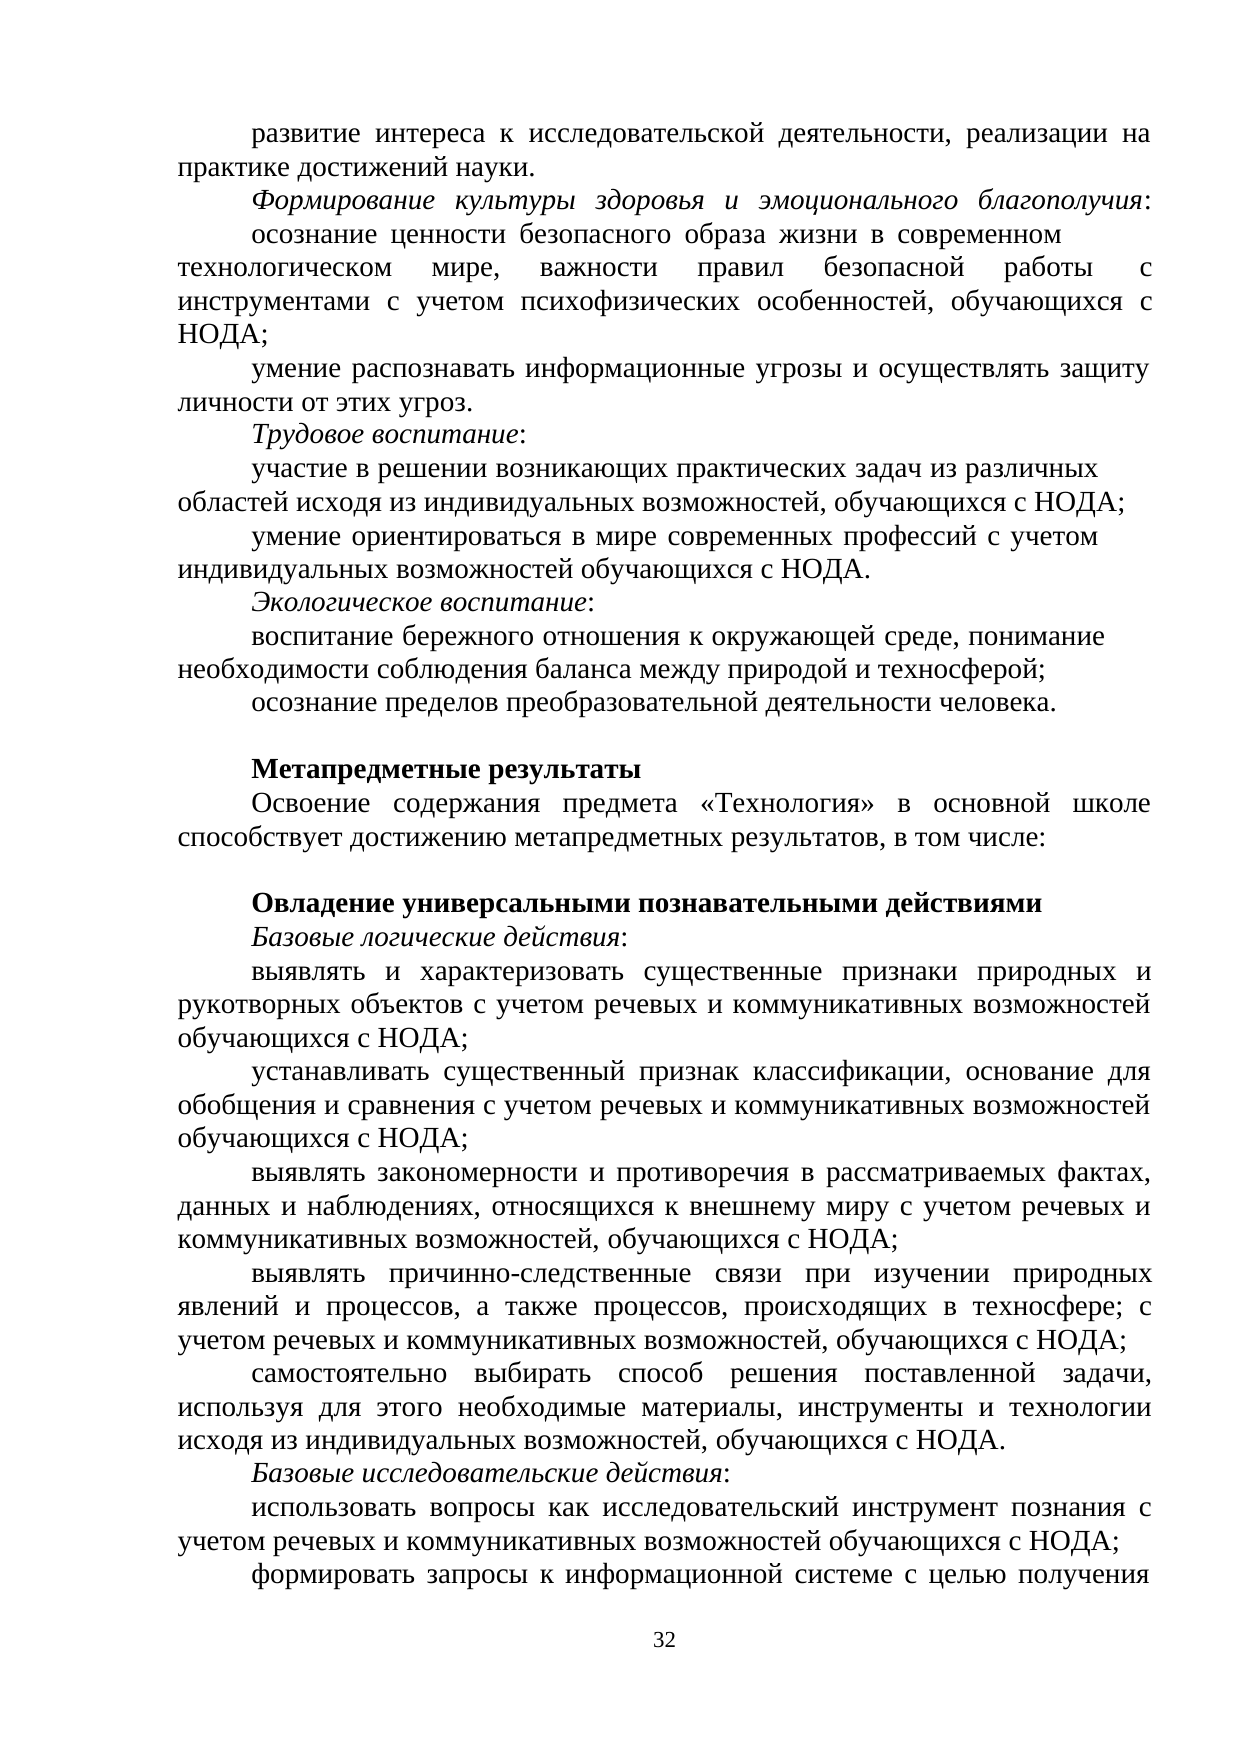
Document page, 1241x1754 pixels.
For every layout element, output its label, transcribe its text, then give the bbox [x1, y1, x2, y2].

text выявлять причинно-следственные связи при изучении природных явлений и процессов, а также процессов, происходящих в техносфере; с учетом речевых и коммуникативных возможностей, обучающихся с НОДА; [177, 1255, 1152, 1355]
text умение распознавать информационные угрозы и осуществлять защиту личности от этих угроз. [177, 350, 1196, 417]
text использовать вопросы как исследовательский инструмент познания с учетом речевых и коммуникативных возможностей обучающихся с НОДА; [177, 1489, 1152, 1557]
text технологическом мире, важности правил безопасной работы с инструментами с учетом психофизических особенностей, обучающихся с НОДА; [177, 249, 1152, 350]
subtitle Овладение универсальными познавательными действиями [251, 886, 1196, 919]
text Формирование культуры здоровья и эмоционального благополучия: осознание ценности безопасного образа жизни в современном [251, 182, 1152, 249]
text развитие интереса к исследовательской деятельности, реализации на практике достижений науки. [177, 115, 1151, 182]
subtitle Метапредметные результаты [251, 752, 1196, 785]
text участие в решении возникающих практических задач из различных областей исходя из индивидуальных возможностей, обучающихся с НОДА; [177, 451, 1196, 518]
text формировать запросы к информационной системе с целью получения [251, 1557, 1196, 1590]
text Базовые исследовательские действия: [251, 1456, 1196, 1489]
text осознание пределов преобразовательной деятельности человека. [251, 685, 1196, 718]
text Трудовое воспитание: [251, 417, 1196, 451]
text Базовые логические действия: [251, 919, 1196, 953]
text выявлять закономерности и противоречия в рассматриваемых фактах, данных и наблюдениях, относящихся к внешнему миру с учетом речевых и коммуникативных возможностей, обучающихся с НОДА; [177, 1154, 1152, 1255]
text выявлять и характеризовать существенные признаки природных и рукотворных объектов с учетом речевых и коммуникативных возможностей обучающихся с НОДА; [177, 953, 1152, 1053]
text устанавливать существенный признак классификации, основание для обобщения и сравнения с учетом речевых и коммуникативных возможностей обучающихся с НОДА; [177, 1053, 1152, 1154]
text умение ориентироваться в мире современных профессий с учетом индивидуальных возможностей обучающихся с НОДА. [177, 518, 1196, 585]
text воспитание бережного отношения к окружающей среде, понимание необходимости соблюдения баланса между природой и техносферой; [177, 618, 1196, 685]
text Экологическое воспитание: [251, 585, 1196, 618]
text самостоятельно выбирать способ решения поставленной задачи, используя для этого необходимые материалы, инструменты и технологии исходя из индивидуальных возможностей, обучающихся с НОДА. [177, 1355, 1152, 1456]
text Освоение содержания предмета «Технология» в основной школе способствует достижению метапредметных результатов, в том числе: [177, 785, 1151, 852]
